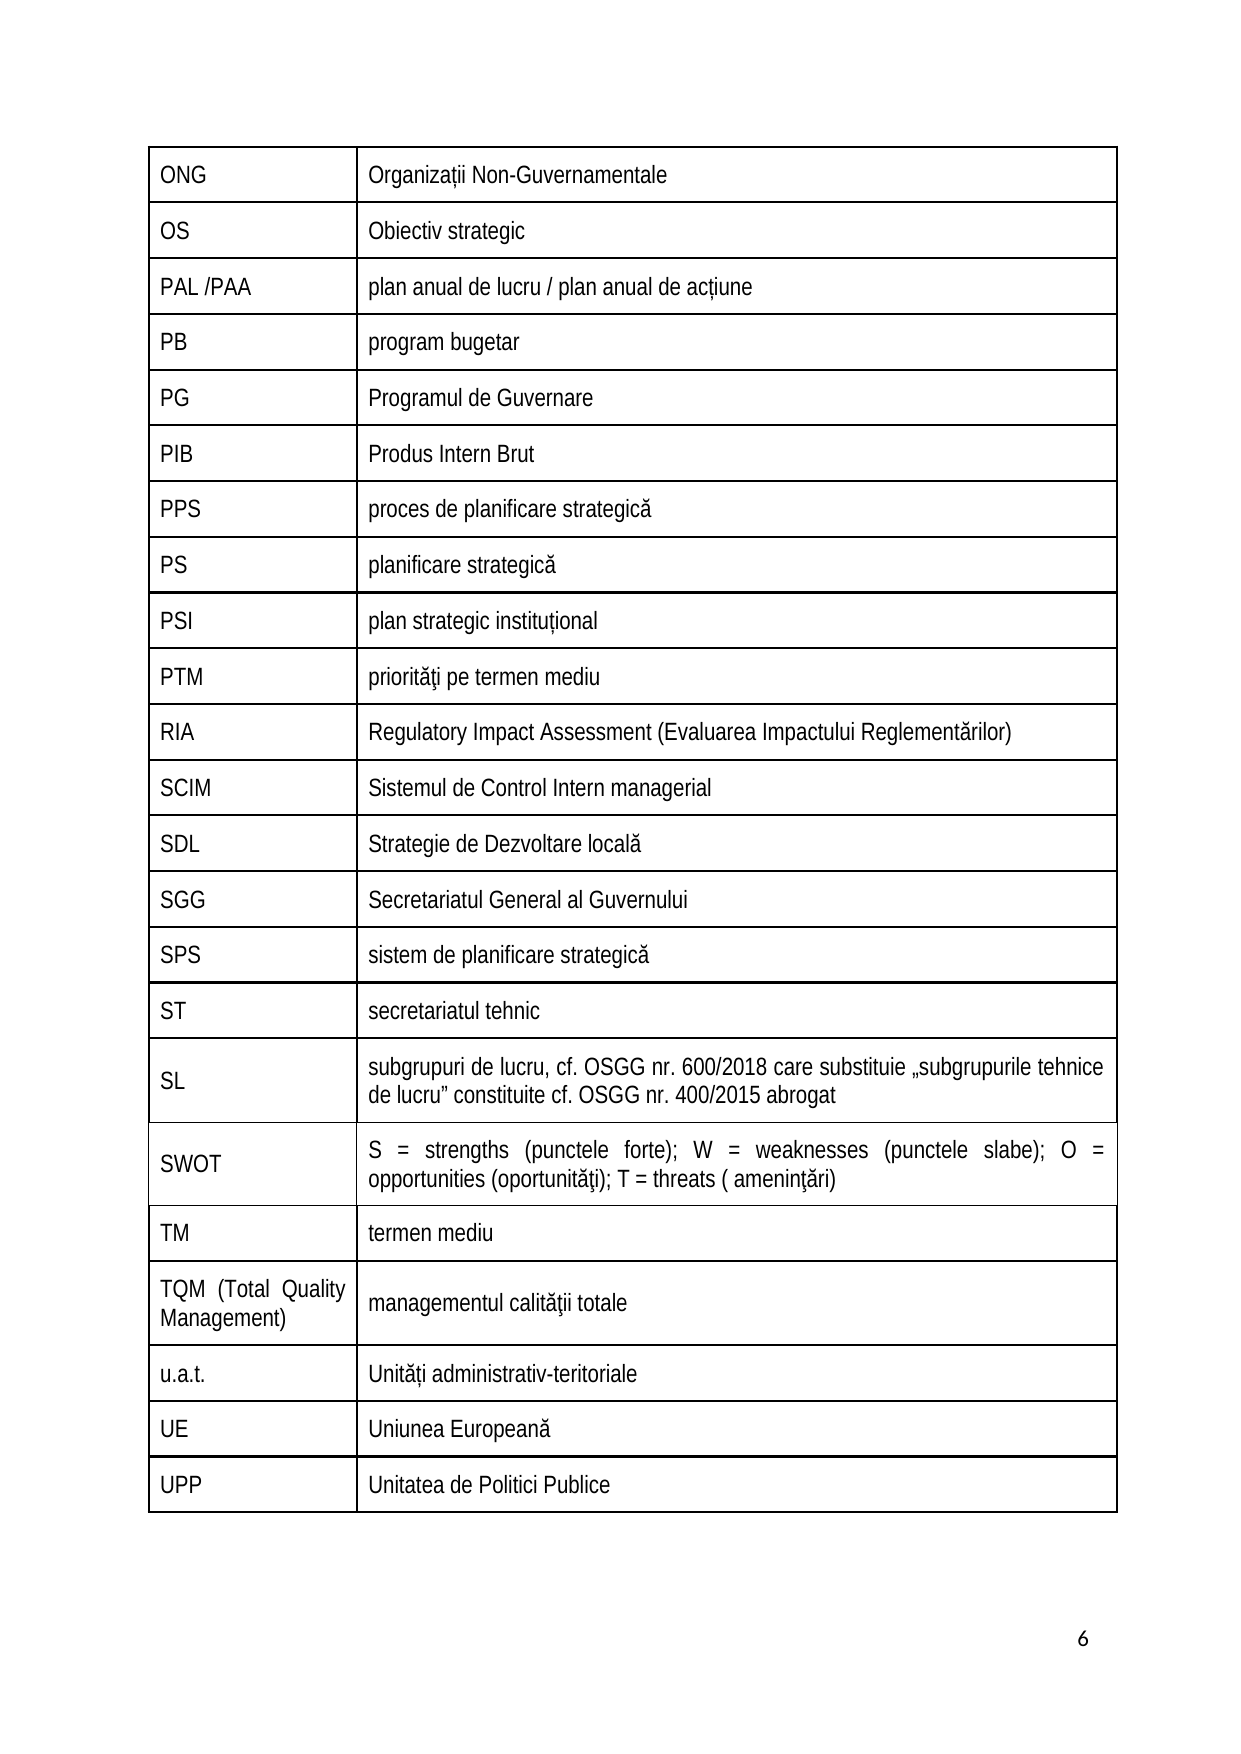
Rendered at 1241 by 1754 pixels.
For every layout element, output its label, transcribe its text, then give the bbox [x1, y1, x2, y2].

table_cell planificare strategică [358, 538, 1116, 591]
table_cell Unitatea de Politici Publice [358, 1458, 1116, 1511]
table_cell Organizații Non-Guvernamentale [358, 148, 1116, 201]
table_cell termen mediu [358, 1206, 1116, 1259]
table_cell Sistemul de Control Intern managerial [358, 761, 1116, 814]
table_cell Produs Intern Brut [358, 426, 1116, 480]
table_cell SPS [150, 928, 356, 981]
table_cell PSI [150, 594, 356, 647]
table_cell SGG [150, 872, 356, 926]
table_cell PIB [150, 426, 356, 480]
table_cell SCIM [150, 761, 356, 814]
table_cell S = strengths (punctele forte); W = weaknesses (punctele slabe); O = opportunities (oportunităţi); T = threats ( ameninţări) [357, 1123, 1117, 1205]
table_cell PG [150, 371, 356, 424]
table_cell ONG [150, 148, 356, 201]
table_cell TM [150, 1206, 356, 1259]
table_cell secretariatul tehnic [358, 984, 1116, 1037]
table_cell Unități administrativ-teritoriale [358, 1346, 1116, 1400]
table_cell proces de planificare strategică [358, 482, 1116, 536]
table_cell plan strategic instituțional [358, 594, 1116, 647]
table_cell SWOT [149, 1123, 356, 1205]
table_cell Secretariatul General al Guvernului [358, 872, 1116, 926]
table_cell PB [150, 315, 356, 368]
table_cell u.a.t. [150, 1346, 356, 1400]
table_cell plan anual de lucru / plan anual de acțiune [358, 259, 1116, 313]
table_cell program bugetar [358, 315, 1116, 368]
table_cell SL [150, 1039, 356, 1122]
table_cell Regulatory Impact Assessment (Evaluarea Impactului Reglementărilor) [358, 705, 1116, 758]
table_cell TQM (Total Quality Management) [150, 1262, 356, 1344]
table_cell RIA [150, 705, 356, 758]
table_cell UE [150, 1402, 356, 1455]
table_cell Strategie de Dezvoltare locală [358, 816, 1116, 870]
table_cell PPS [150, 482, 356, 536]
table_cell SDL [150, 816, 356, 870]
table_cell PAL /PAA [150, 259, 356, 313]
table_cell Programul de Guvernare [358, 371, 1116, 424]
table_cell PS [150, 538, 356, 591]
table_cell sistem de planificare strategică [358, 928, 1116, 981]
table_cell Uniunea Europeană [358, 1402, 1116, 1455]
table_cell priorităţi pe termen mediu [358, 649, 1116, 703]
table_cell subgrupuri de lucru, cf. OSGG nr. 600/2018 care substituie „subgrupurile tehnice de lucru” constituite cf. OSGG nr. 400/2015 abrogat [358, 1039, 1116, 1122]
table_cell UPP [150, 1458, 356, 1511]
table_cell OS [150, 203, 356, 257]
table_cell managementul calităţii totale [358, 1262, 1116, 1344]
table_cell ST [150, 984, 356, 1037]
table_cell Obiectiv strategic [358, 203, 1116, 257]
table_cell PTM [150, 649, 356, 703]
